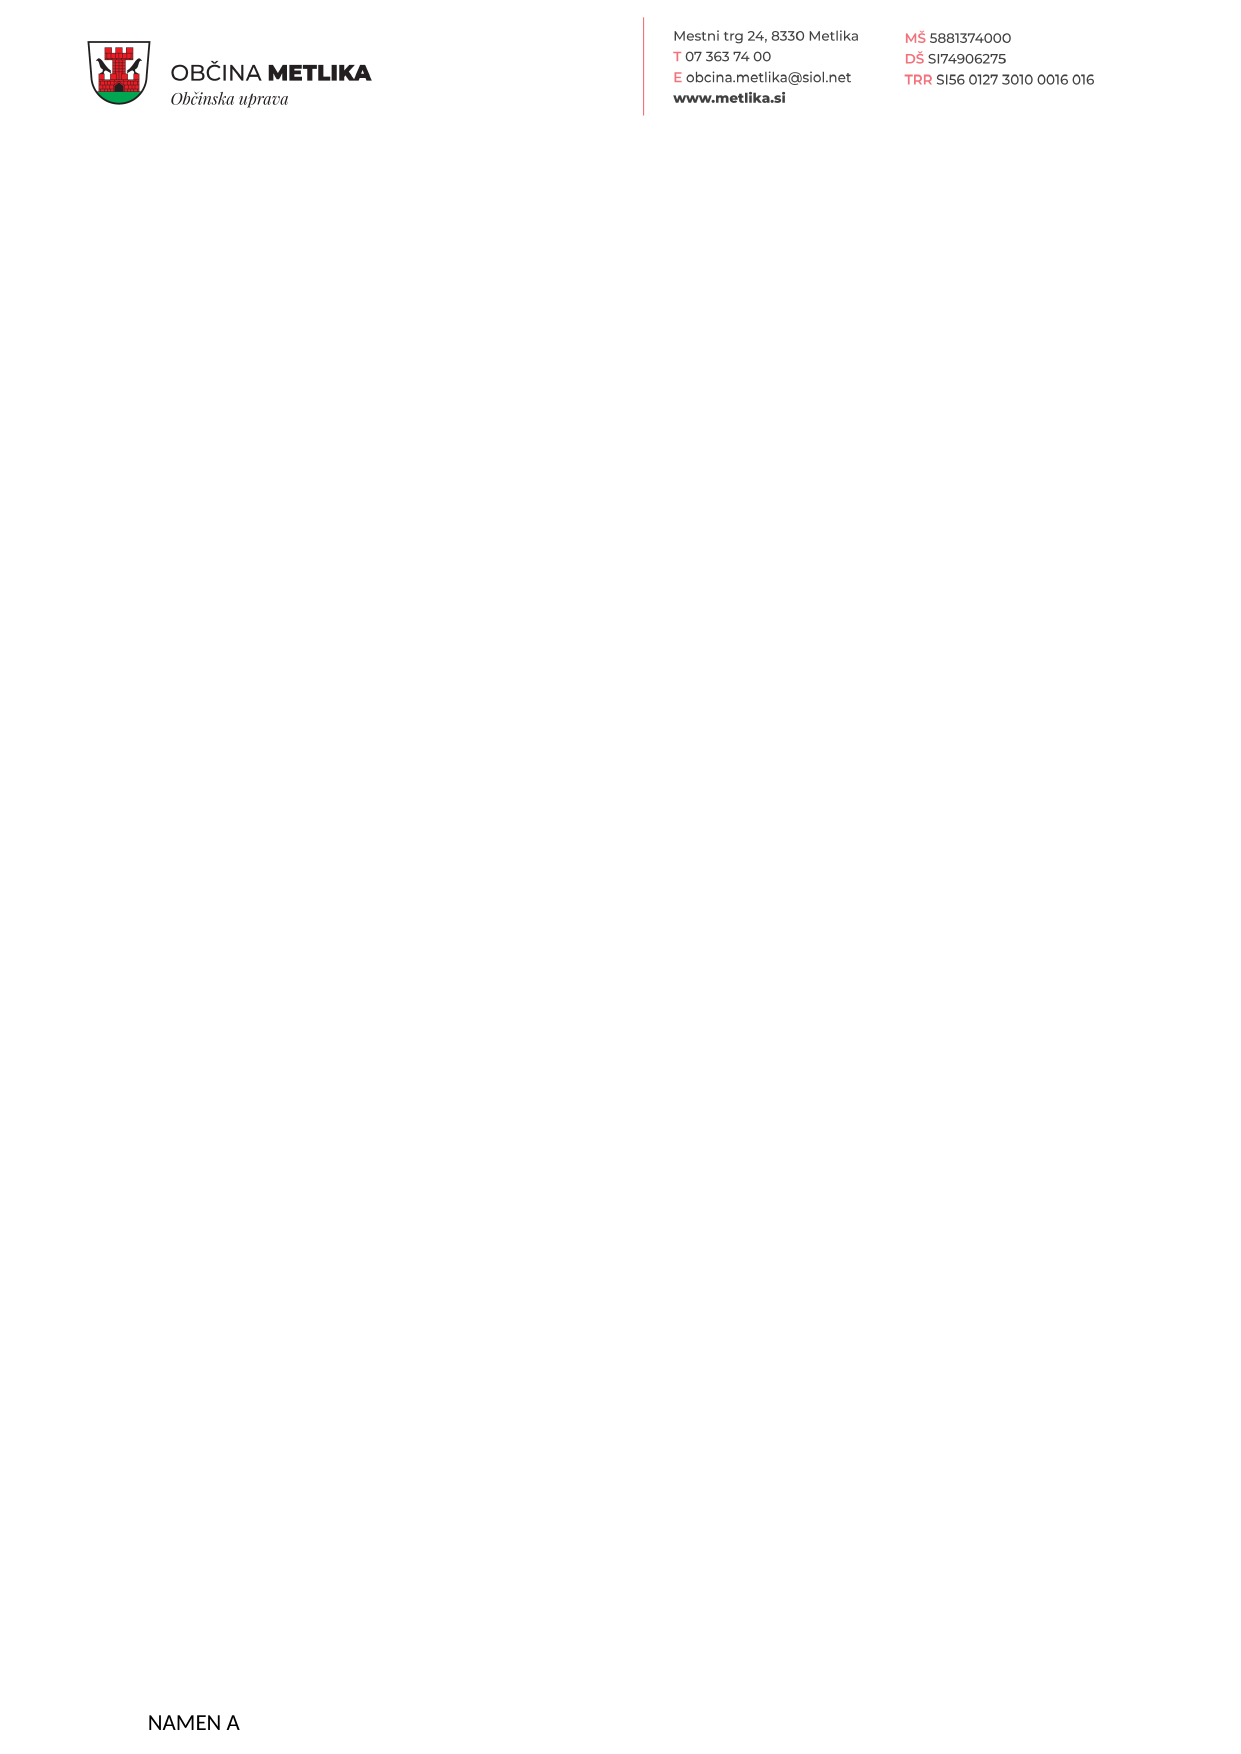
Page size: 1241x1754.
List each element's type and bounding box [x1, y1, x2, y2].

picture [0, 0, 1212, 131]
